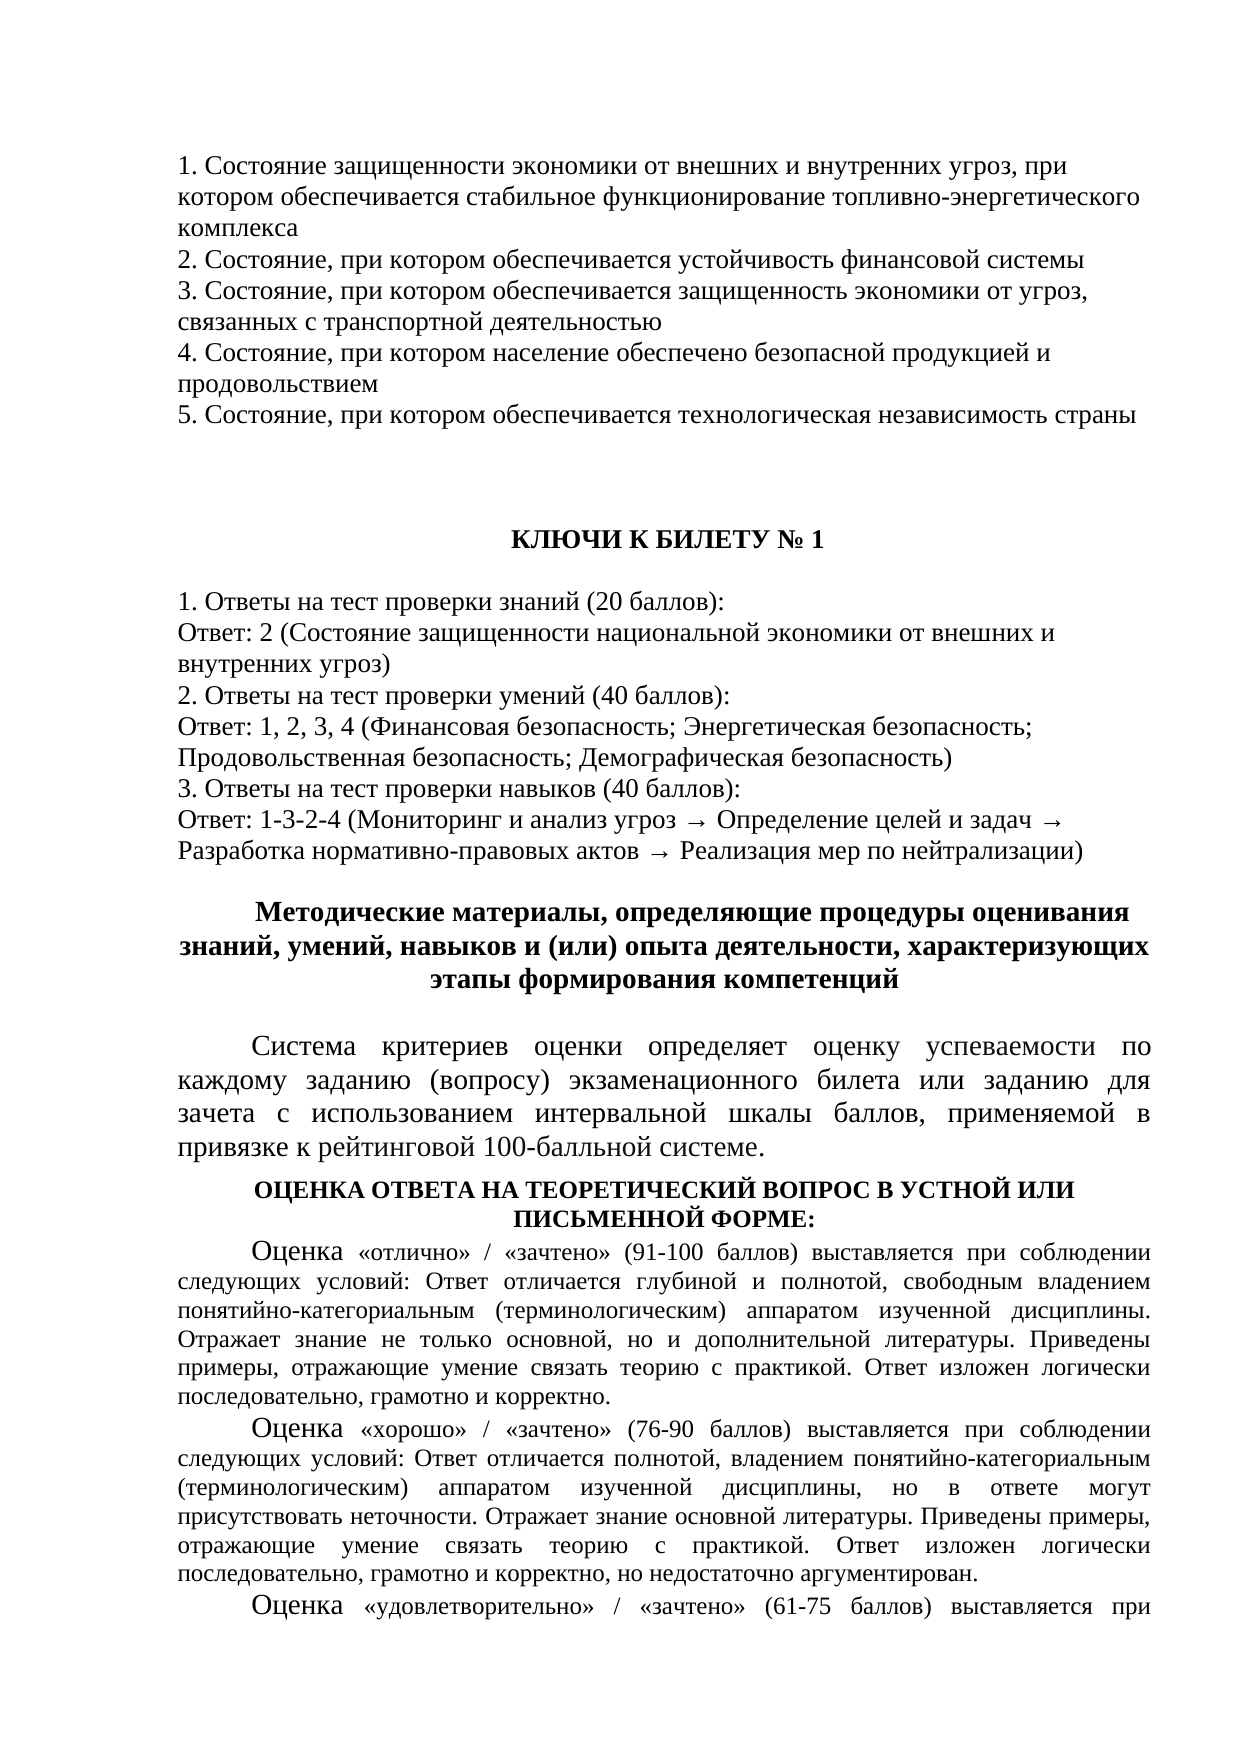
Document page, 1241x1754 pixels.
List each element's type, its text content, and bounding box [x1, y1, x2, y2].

text 3. Ответы на тест проверки навыков (40 баллов): [177, 772, 1152, 803]
text Методические материалы, определяющие процедуры оценивания знаний, умений, навыков и (или) опыта деятельности, характеризующих этапы формирования компетенций [177, 894, 1152, 995]
text Ответ: 2 (Состояние защищенности национальной экономики от внешних и внутренних угроз) [177, 616, 1152, 679]
text КЛЮЧИ К БИЛЕТУ № 1 [177, 523, 1152, 554]
text 2. Состояние, при котором обеспечивается устойчивость финансовой системы [177, 243, 1152, 274]
text ОЦЕНКА ОТВЕТА НА ТЕОРЕТИЧЕСКИЙ ВОПРОС В УСТНОЙ ИЛИ ПИСЬМЕННОЙ ФОРМЕ: [177, 1175, 1152, 1233]
text 1. Состояние защищенности экономики от внешних и внутренних угроз, при котором обеспечивается стабильное функционирование топливно-энергетического комплекса [177, 149, 1152, 243]
text 5. Состояние, при котором обеспечивается технологическая независимость страны [177, 398, 1152, 429]
text Оценка «отлично» / «зачтено» (91-100 баллов) выставляется при соблюдении следующих условий: Ответ отличается глубиной и полнотой, свободным владением понятийно-категориальным (терминологическим) аппаратом изученной дисциплины. Отражает знание не только основной, но и дополнительной литературы. Приведены примеры, отражающие умение связать теорию с практикой. Ответ изложен логически последовательно, грамотно и корректно. [177, 1233, 1152, 1410]
text 1. Ответы на тест проверки знаний (20 баллов): [177, 585, 1152, 616]
text Оценка «хорошо» / «зачтено» (76-90 баллов) выставляется при соблюдении следующих условий: Ответ отличается полнотой, владением понятийно-категориальным (терминологическим) аппаратом изученной дисциплины, но в ответе могут присутствовать неточности. Отражает знание основной литературы. Приведены примеры, отражающие умение связать теорию с практикой. Ответ изложен логически последовательно, грамотно и корректно, но недостаточно аргументирован. [177, 1410, 1152, 1587]
text Система критериев оценки определяет оценку успеваемости по каждому заданию (вопросу) экзаменационного билета или заданию для зачета с использованием интервальной шкалы баллов, применяемой в привязке к рейтинговой 100-балльной системе. [177, 1028, 1152, 1163]
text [177, 1587, 1152, 1621]
text Ответ: 1, 2, 3, 4 (Финансовая безопасность; Энергетическая безопасность; Продовольственная безопасность; Демографическая безопасность) [177, 710, 1152, 772]
text 3. Состояние, при котором обеспечивается защищенность экономики от угроз, связанных с транспортной деятельностью [177, 274, 1152, 336]
text 4. Состояние, при котором население обеспечено безопасной продукцией и продовольствием [177, 336, 1152, 398]
text 2. Ответы на тест проверки умений (40 баллов): [177, 679, 1152, 710]
text Ответ: 1-3-2-4 (Мониторинг и анализ угроз → Определение целей и задач → Разработка нормативно-правовых актов → Реализация мер по нейтрализации) [177, 803, 1152, 866]
